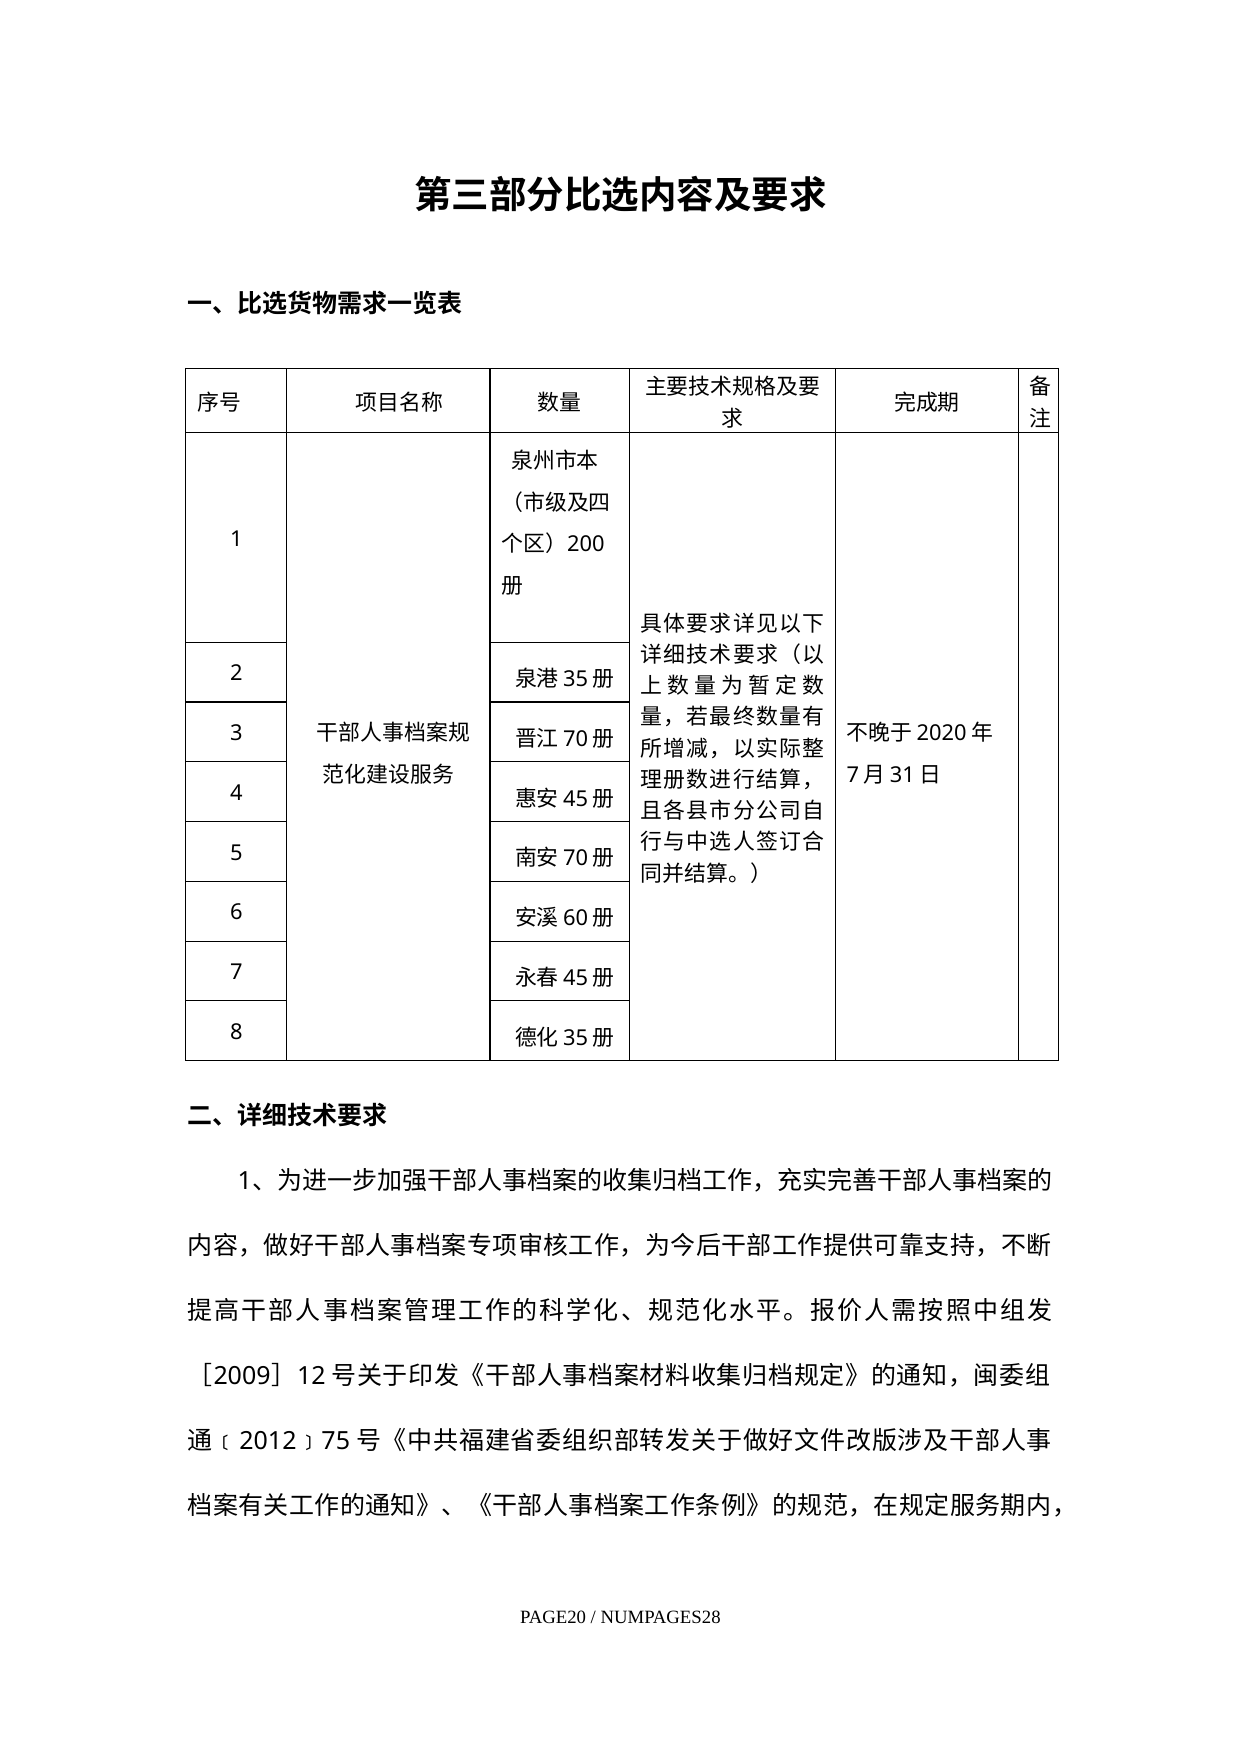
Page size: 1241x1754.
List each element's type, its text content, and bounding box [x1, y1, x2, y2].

table_cell 4 [186, 762, 286, 821]
table_cell 永春45册 [491, 942, 629, 1000]
table_cell 安溪60册 [491, 882, 629, 941]
table_cell [1019, 433, 1058, 1060]
table_cell 南安70册 [491, 822, 629, 881]
table_header 数量 [491, 369, 629, 432]
table_cell 2 [186, 643, 286, 701]
text 二、详细技术要求 [187, 1061, 1053, 1146]
table_cell 泉州市本（市级及四个区）200册 [491, 433, 629, 642]
table_header 项目名称 [287, 369, 489, 432]
text 第三部分比选内容及要求 [187, 160, 1053, 225]
table_header 序号 [186, 369, 286, 432]
table_cell 6 [186, 882, 286, 941]
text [187, 1146, 1053, 1536]
table_cell 不晚于2020年7月31日 [836, 433, 1018, 1060]
table_cell 泉港35册 [491, 643, 629, 701]
table_cell 7 [186, 942, 286, 1000]
table_header 主要技术规格及要求 [630, 369, 835, 432]
table_cell 5 [186, 822, 286, 881]
table_cell 1 [186, 433, 286, 642]
text 一、比选货物需求一览表 [187, 269, 1053, 334]
table_header 备注 [1019, 369, 1058, 432]
table_cell 德化35册 [491, 1001, 629, 1060]
table_header 完成期 [836, 369, 1018, 432]
table_cell 3 [186, 703, 286, 761]
table_cell 8 [186, 1001, 286, 1060]
table_cell 具体要求详见以下详细技术要求（以上数量为暂定数量，若最终数量有所增减，以实际整理册数进行结算，且各县市分公司自行与中选人签订合同并结算。） [630, 433, 835, 1060]
table_cell 惠安45册 [491, 762, 629, 821]
table_cell 晋江70册 [491, 703, 629, 761]
table_cell 干部人事档案规范化建设服务 [287, 433, 489, 1060]
